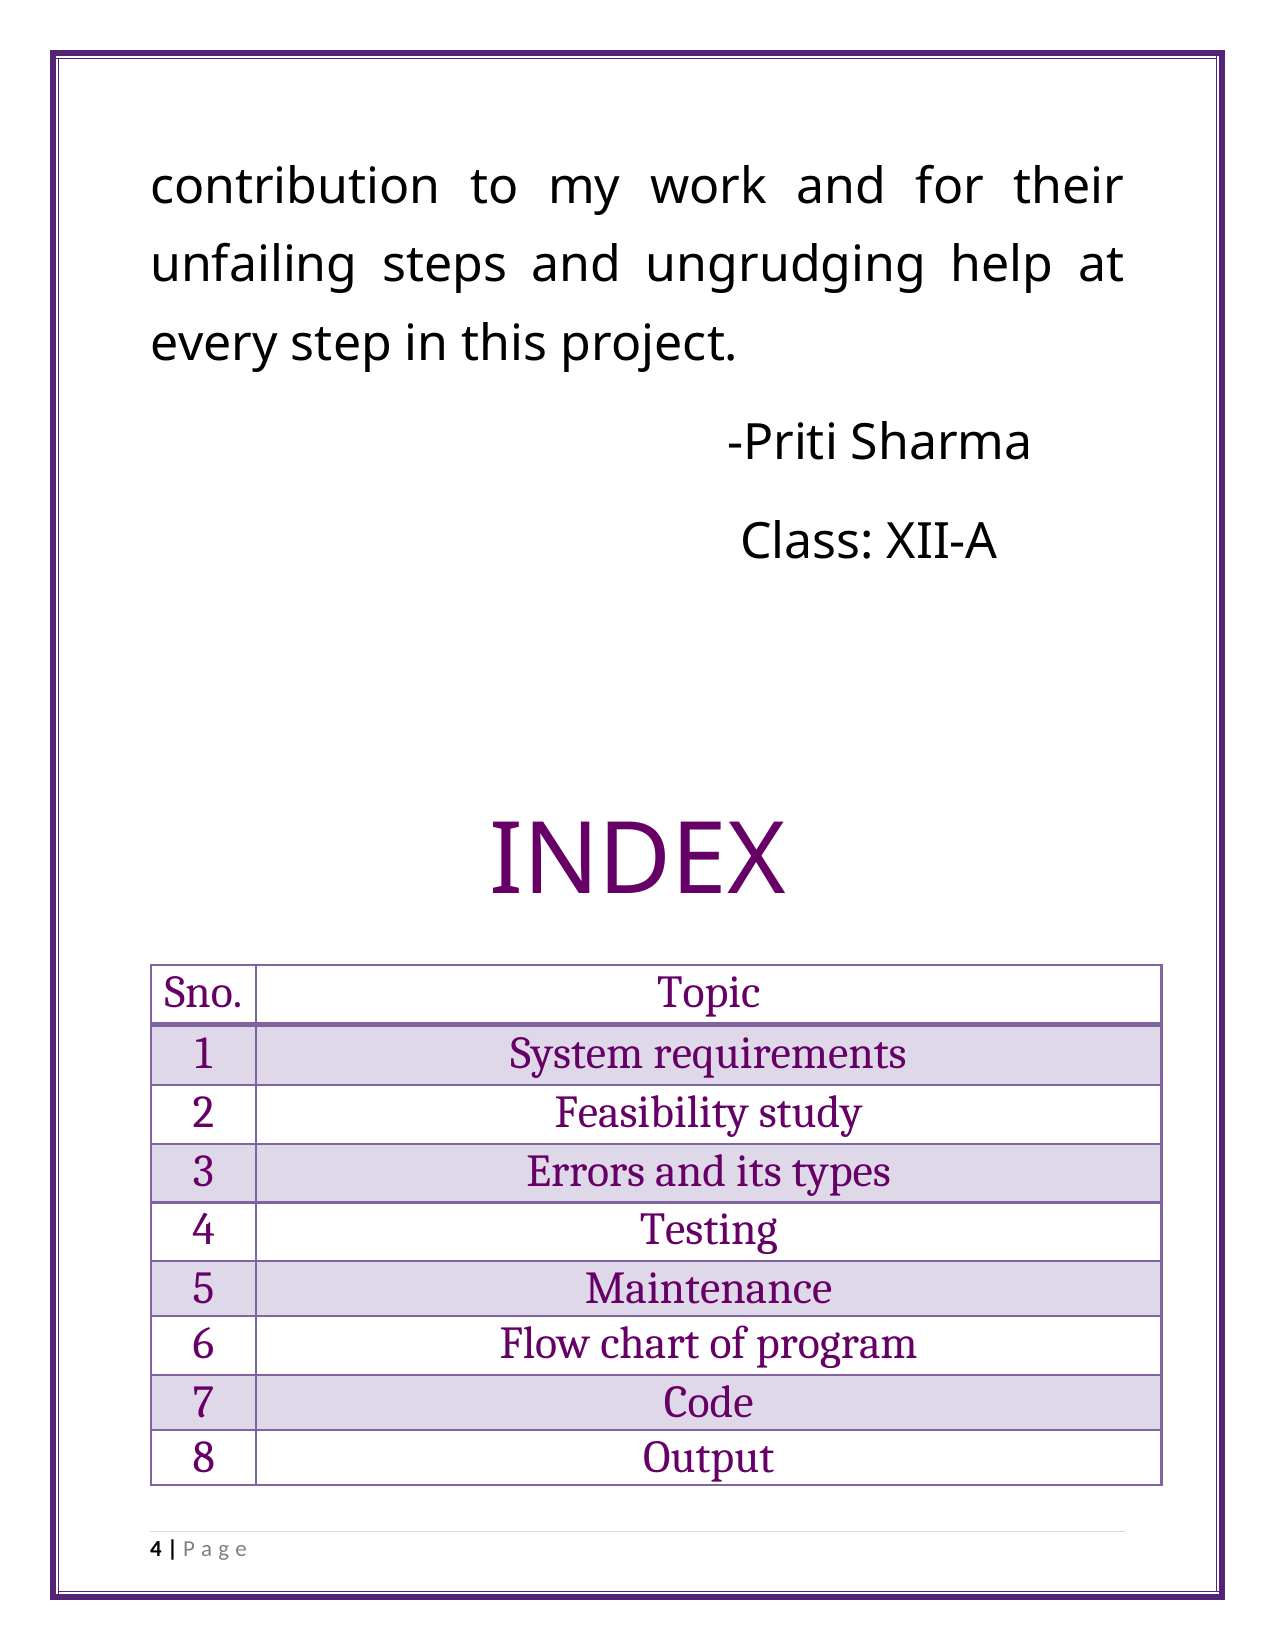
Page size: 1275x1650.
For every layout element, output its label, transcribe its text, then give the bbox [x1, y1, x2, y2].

table_header Sno. [152, 966, 255, 1022]
table_header Topic [257, 966, 1160, 1022]
text Class: XII-A [150, 505, 1125, 573]
text -Priti Sharma [150, 406, 1125, 474]
table_cell 6 [152, 1317, 255, 1374]
table_cell Testing [257, 1204, 1160, 1260]
table_cell 2 [152, 1086, 255, 1143]
table_cell 7 [152, 1376, 255, 1429]
table_cell Errors and its types [257, 1145, 1160, 1201]
table_cell Output [257, 1431, 1160, 1484]
table_cell 8 [152, 1431, 255, 1484]
table_cell 4 [152, 1204, 255, 1260]
table_cell Feasibility study [257, 1086, 1160, 1143]
table_cell 5 [152, 1262, 255, 1315]
table_cell Maintenance [257, 1262, 1160, 1315]
table_cell 1 [152, 1027, 255, 1084]
table_cell 3 [152, 1145, 255, 1201]
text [150, 150, 1125, 375]
text INDEX [150, 786, 1125, 922]
table_cell System requirements [257, 1027, 1160, 1084]
table_cell Code [257, 1376, 1160, 1429]
table_cell Flow chart of program [257, 1317, 1160, 1374]
